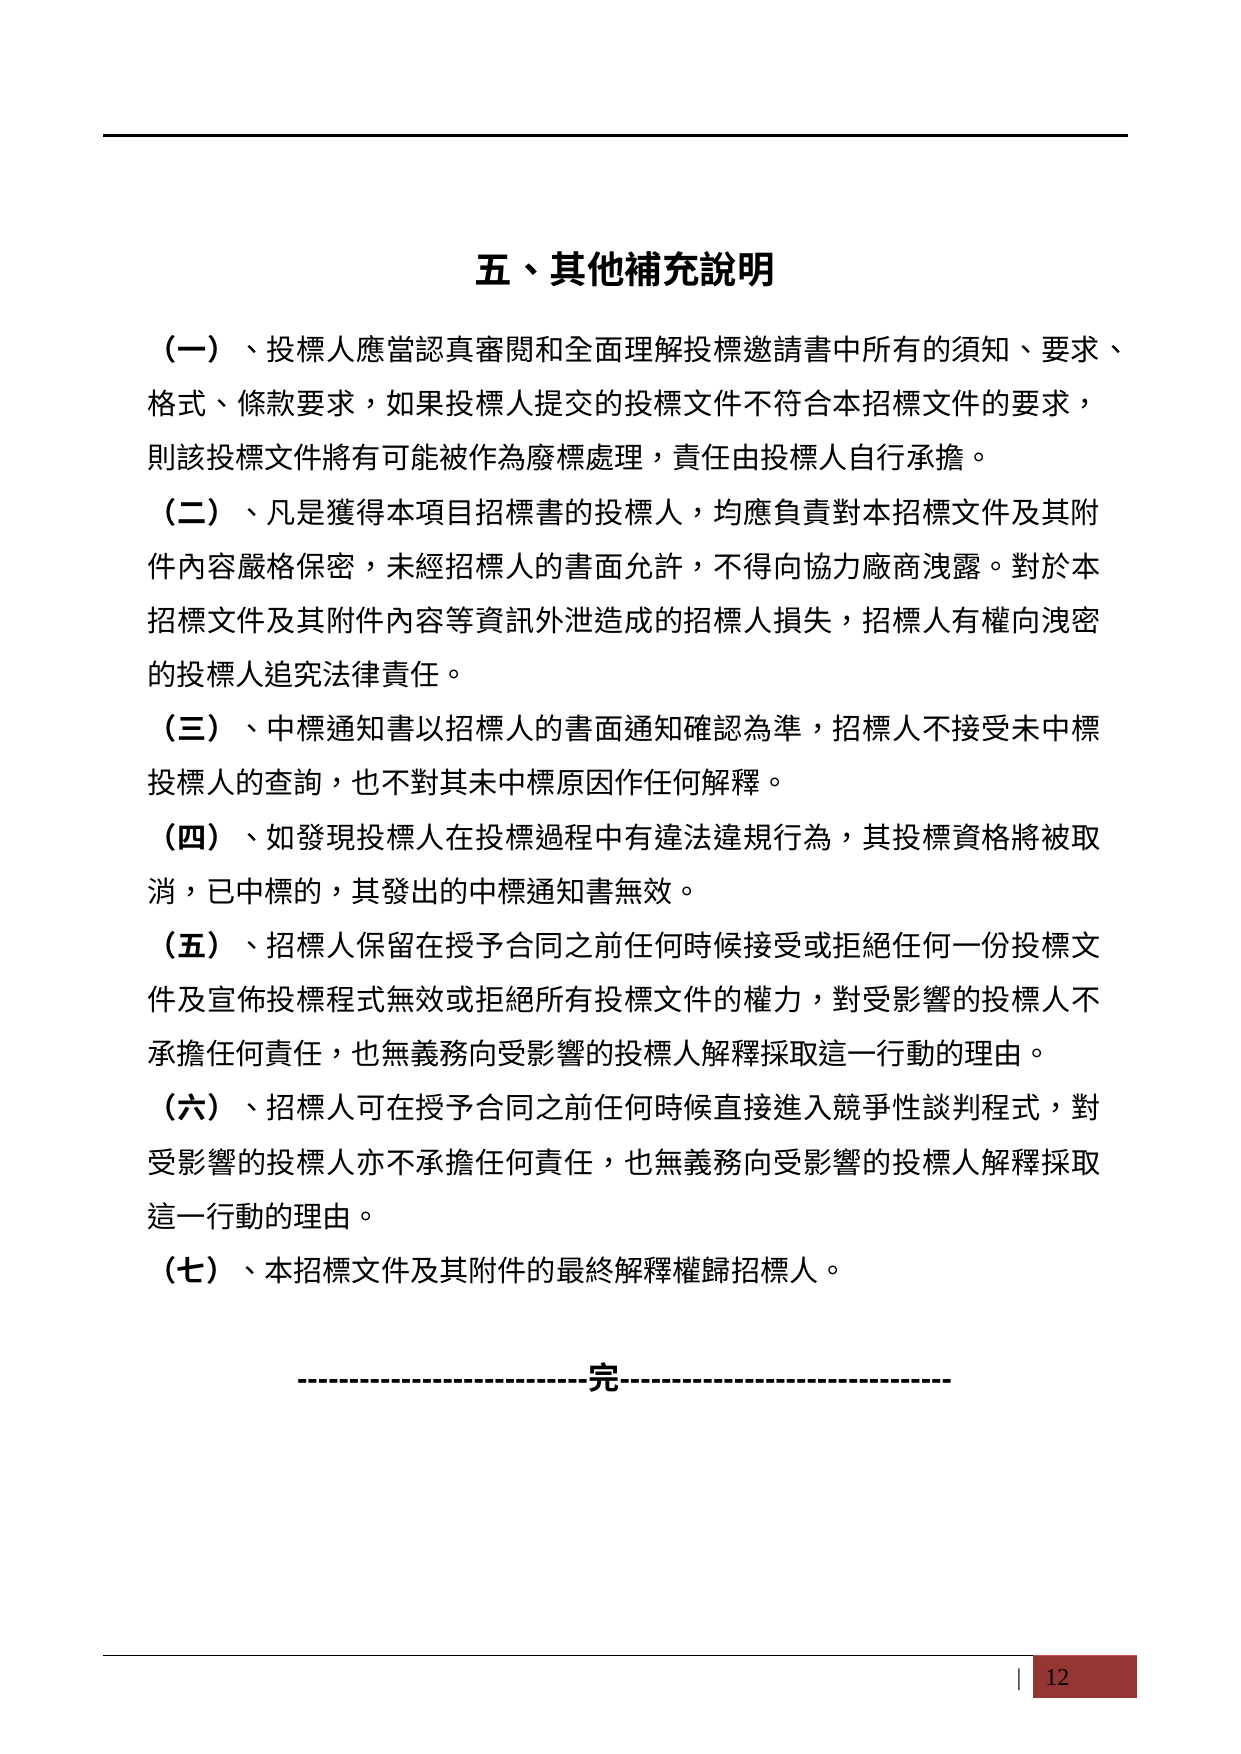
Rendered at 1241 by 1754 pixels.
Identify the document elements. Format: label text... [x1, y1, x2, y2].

text （一）、投標人應當認真審閱和全面理解投標邀請書中所有的須知、要求、格式、條款要求，如果投標人提交的投標文件不符合本招標文件的要求，則該投標文件將有可能被作為廢標處理，責任由投標人自行承擔。 [147, 317, 1101, 480]
text （四）、如發現投標人在投標過程中有違法違規行為，其投標資格將被取消，已中標的，其發出的中標通知書無效。 [147, 805, 1101, 913]
text （七）、本招標文件及其附件的最終解釋權歸招標人。 [147, 1238, 1101, 1292]
text （二）、凡是獲得本項目招標書的投標人，均應負責對本招標文件及其附件內容嚴格保密，未經招標人的書面允許，不得向協力廠商洩露。對於本招標文件及其附件內容等資訊外泄造成的招標人損失，招標人有權向洩密的投標人追究法律責任。 [147, 480, 1101, 696]
text ----------------------------完-------------------------------- [147, 1346, 1101, 1401]
subtitle 五、其他補充說明 [147, 240, 1101, 295]
text （五）、招標人保留在授予合同之前任何時候接受或拒絕任何一份投標文件及宣佈投標程式無效或拒絕所有投標文件的權力，對受影響的投標人不承擔任何責任，也無義務向受影響的投標人解釋採取這一行動的理由。 [147, 913, 1101, 1076]
text （六）、招標人可在授予合同之前任何時候直接進入競爭性談判程式，對受影響的投標人亦不承擔任何責任，也無義務向受影響的投標人解釋採取這一行動的理由。 [147, 1076, 1101, 1238]
text （三）、中標通知書以招標人的書面通知確認為準，招標人不接受未中標投標人的查詢，也不對其未中標原因作任何解釋。 [147, 696, 1101, 805]
